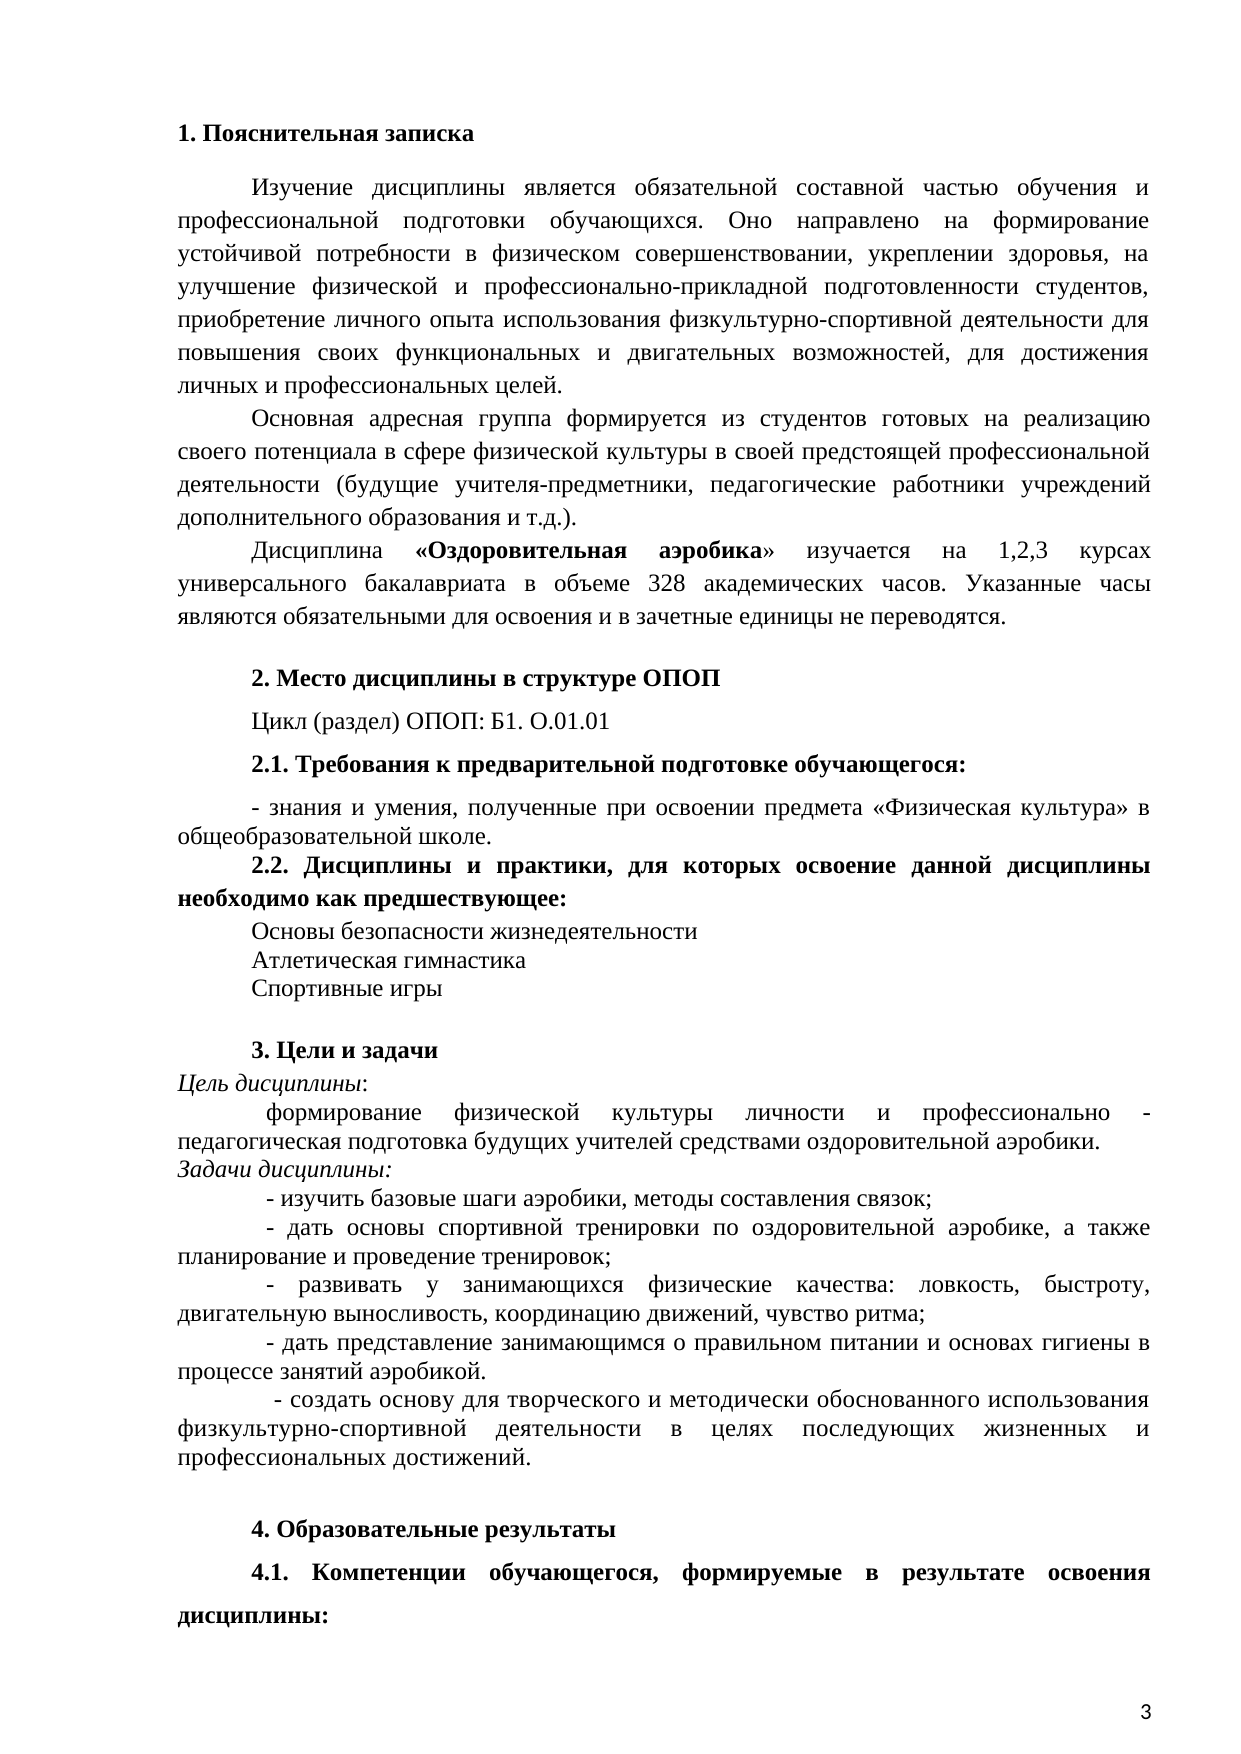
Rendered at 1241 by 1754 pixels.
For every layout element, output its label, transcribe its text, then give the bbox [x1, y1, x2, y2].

text Задачи дисциплины: [177, 1154, 1152, 1183]
text - дать основы спортивной тренировки по оздоровительной аэробике, а также планирование и проведение тренировок; [177, 1212, 1152, 1269]
text Спортивные игры [177, 973, 1152, 1002]
text 3. Цели и задачи [177, 1035, 1152, 1064]
text - изучить базовые шаги аэробики, методы составления связок; [177, 1183, 1152, 1212]
text - знания и умения, полученные при освоении предмета «Физическая культура» в общеобразовательной школе. [177, 792, 1152, 850]
text Основы безопасности жизнедеятельности [177, 916, 1152, 945]
text - развивать у занимающихся физические качества: ловкость, быстроту, двигательную выносливость, координацию движений, чувство ритма; [177, 1269, 1152, 1327]
text 2.1. Требования к предварительной подготовке обучающегося: [177, 749, 1152, 778]
text - создать основу для творческого и методически обоснованного использования физкультурно-спортивной деятельности в целях последующих жизненных и профессиональных достижений. [177, 1384, 1152, 1471]
text Изучение дисциплины является обязательной составной частью обучения и профессиональной подготовки обучающихся. Оно направлено на формирование устойчивой потребности в физическом совершенствовании, укреплении здоровья, на улучшение физической и профессионально-прикладной подготовленности студентов, приобретение личного опыта использования физкультурно-спортивной деятельности для повышения своих функциональных и двигательных возможностей, для достижения личных и профессиональных целей. [177, 172, 1149, 399]
text формирование физической культуры личности и профессионально - педагогическая подготовка будущих учителей средствами оздоровительной аэробики. [177, 1097, 1152, 1154]
text - дать представление занимающимся о правильном питании и основах гигиены в процессе занятий аэробикой. [177, 1327, 1152, 1384]
text 2.2. Дисциплины и практики, для которых освоение данной дисциплины необходимо как предшествующее: [177, 850, 1152, 912]
text Цикл (раздел) ОПОП: Б1. О.01.01 [177, 706, 1152, 735]
text 4. Образовательные результаты [177, 1514, 1152, 1543]
text 4.1. Компетенции обучающегося, формируемые в результате освоения дисциплины: [177, 1557, 1152, 1629]
text Цель дисциплины: [177, 1068, 1152, 1097]
text 2. Место дисциплины в структуре ОПОП [177, 663, 1152, 692]
text Дисциплина «Оздоровительная аэробика» изучается на 1,2,3 курсах универсального бакалавриата в объеме 328 академических часов. Указанные часы являются обязательными для освоения и в зачетные единицы не переводятся. [177, 535, 1152, 630]
text Атлетическая гимнастика [177, 945, 1152, 973]
text 1. Пояснительная записка [177, 118, 1152, 147]
text Основная адресная группа формируется из студентов готовых на реализацию своего потенциала в сфере физической культуры в своей предстоящей профессиональной деятельности (будущие учителя-предметники, педагогические работники учреждений дополнительного образования и т.д.). [177, 403, 1152, 531]
